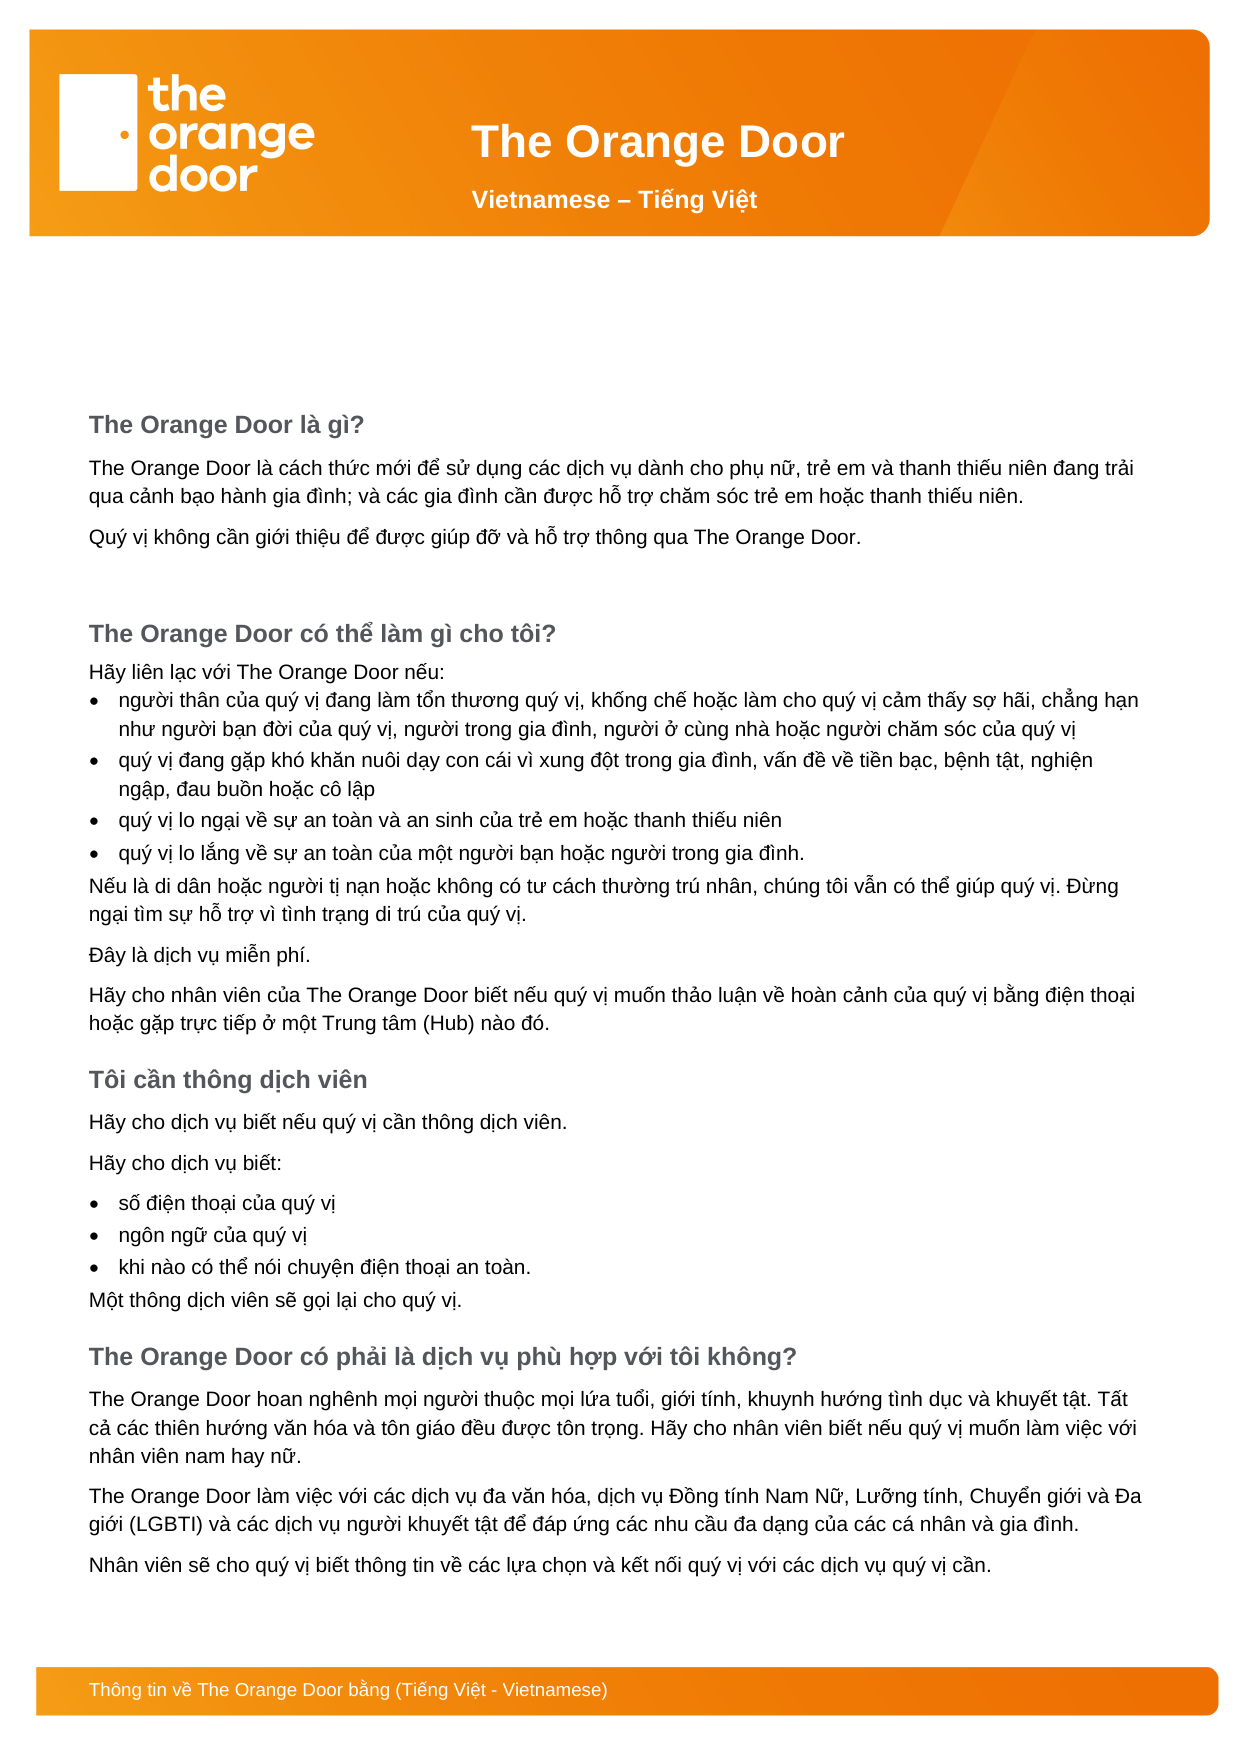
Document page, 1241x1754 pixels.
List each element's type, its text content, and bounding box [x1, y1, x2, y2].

picture [0, 0, 1239, 271]
text Quý vị không cần giới thiệu để được giúp đỡ và hỗ trợ thông qua The Orange Door. [89, 521, 1152, 549]
text Đây là dịch vụ miễn phí. [89, 938, 1152, 966]
subtitle The Orange Door là gì? [89, 410, 1152, 439]
text số điện thoại của quý vị [89, 1187, 1152, 1215]
text khi nào có thể nói chuyện điện thoại an toàn. [89, 1252, 1152, 1280]
text Hãy cho dịch vụ biết nếu quý vị cần thông dịch viên. [89, 1106, 1152, 1134]
text quý vị lo ngại về sự an toàn và an sinh của trẻ em hoặc thanh thiếu niên [89, 805, 1152, 833]
text quý vị lo lắng về sự an toàn của một người bạn hoặc người trong gia đình. [89, 837, 1152, 865]
text ngôn ngữ của quý vị [89, 1219, 1152, 1248]
table_cell Vietnamese – Tiếng Việt [460, 167, 1151, 288]
picture [6, 1631, 1241, 1745]
text The Orange Door hoan nghênh mọi người thuộc mọi lứa tuổi, giới tính, khuynh hướng tình dục và khuyết tật. Tất cả các thiên hướng văn hóa và tôn giáo đều được tôn trọng. Hãy cho nhân viên biết nếu quý vị muốn làm việc với nhân viên nam hay nữ. [89, 1383, 1152, 1467]
text quý vị đang gặp khó khăn nuôi dạy con cái vì xung đột trong gia đình, vấn đề về tiền bạc, bệnh tật, nghiện ngập, đau buồn hoặc cô lập [89, 744, 1152, 801]
table_header The Orange Door [460, 37, 1151, 167]
text The Orange Door là cách thức mới để sử dụng các dịch vụ dành cho phụ nữ, trẻ em và thanh thiếu niên đang trải qua cảnh bạo hành gia đình; và các gia đình cần được hỗ trợ chăm sóc trẻ em hoặc thanh thiếu niên. [89, 452, 1152, 508]
subtitle The Orange Door có phải là dịch vụ phù hợp với tôi không? [89, 1341, 1152, 1371]
text Nếu là di dân hoặc người tị nạn hoặc không có tư cách thường trú nhân, chúng tôi vẫn có thể giúp quý vị. Đừng ngại tìm sự hỗ trợ vì tình trạng di trú của quý vị. [89, 869, 1152, 926]
text Nhân viên sẽ cho quý vị biết thông tin về các lựa chọn và kết nối quý vị với các dịch vụ quý vị cần. [89, 1549, 1152, 1577]
text người thân của quý vị đang làm tổn thương quý vị, khống chế hoặc làm cho quý vị cảm thấy sợ hãi, chẳng hạn như người bạn đời của quý vị, người trong gia đình, người ở cùng nhà hoặc người chăm sóc của quý vị [89, 684, 1152, 740]
text Hãy liên lạc với The Orange Door nếu: [89, 660, 1152, 684]
subtitle Tôi cần thông dịch viên [89, 1064, 1152, 1093]
text Một thông dịch viên sẽ gọi lại cho quý vị. [89, 1284, 1152, 1312]
text Hãy cho dịch vụ biết: [89, 1147, 1152, 1175]
text The Orange Door làm việc với các dịch vụ đa văn hóa, dịch vụ Đồng tính Nam Nữ, Lưỡng tính, Chuyển giới và Đa giới (LGBTI) và các dịch vụ người khuyết tật để đáp ứng các nhu cầu đa dạng của các cá nhân và gia đình. [89, 1480, 1152, 1536]
text Hãy cho nhân viên của The Orange Door biết nếu quý vị muốn thảo luận về hoàn cảnh của quý vị bằng điện thoại hoặc gặp trực tiếp ở một Trung tâm (Hub) nào đó. [89, 979, 1152, 1035]
subtitle The Orange Door có thể làm gì cho tôi? [89, 618, 1152, 648]
